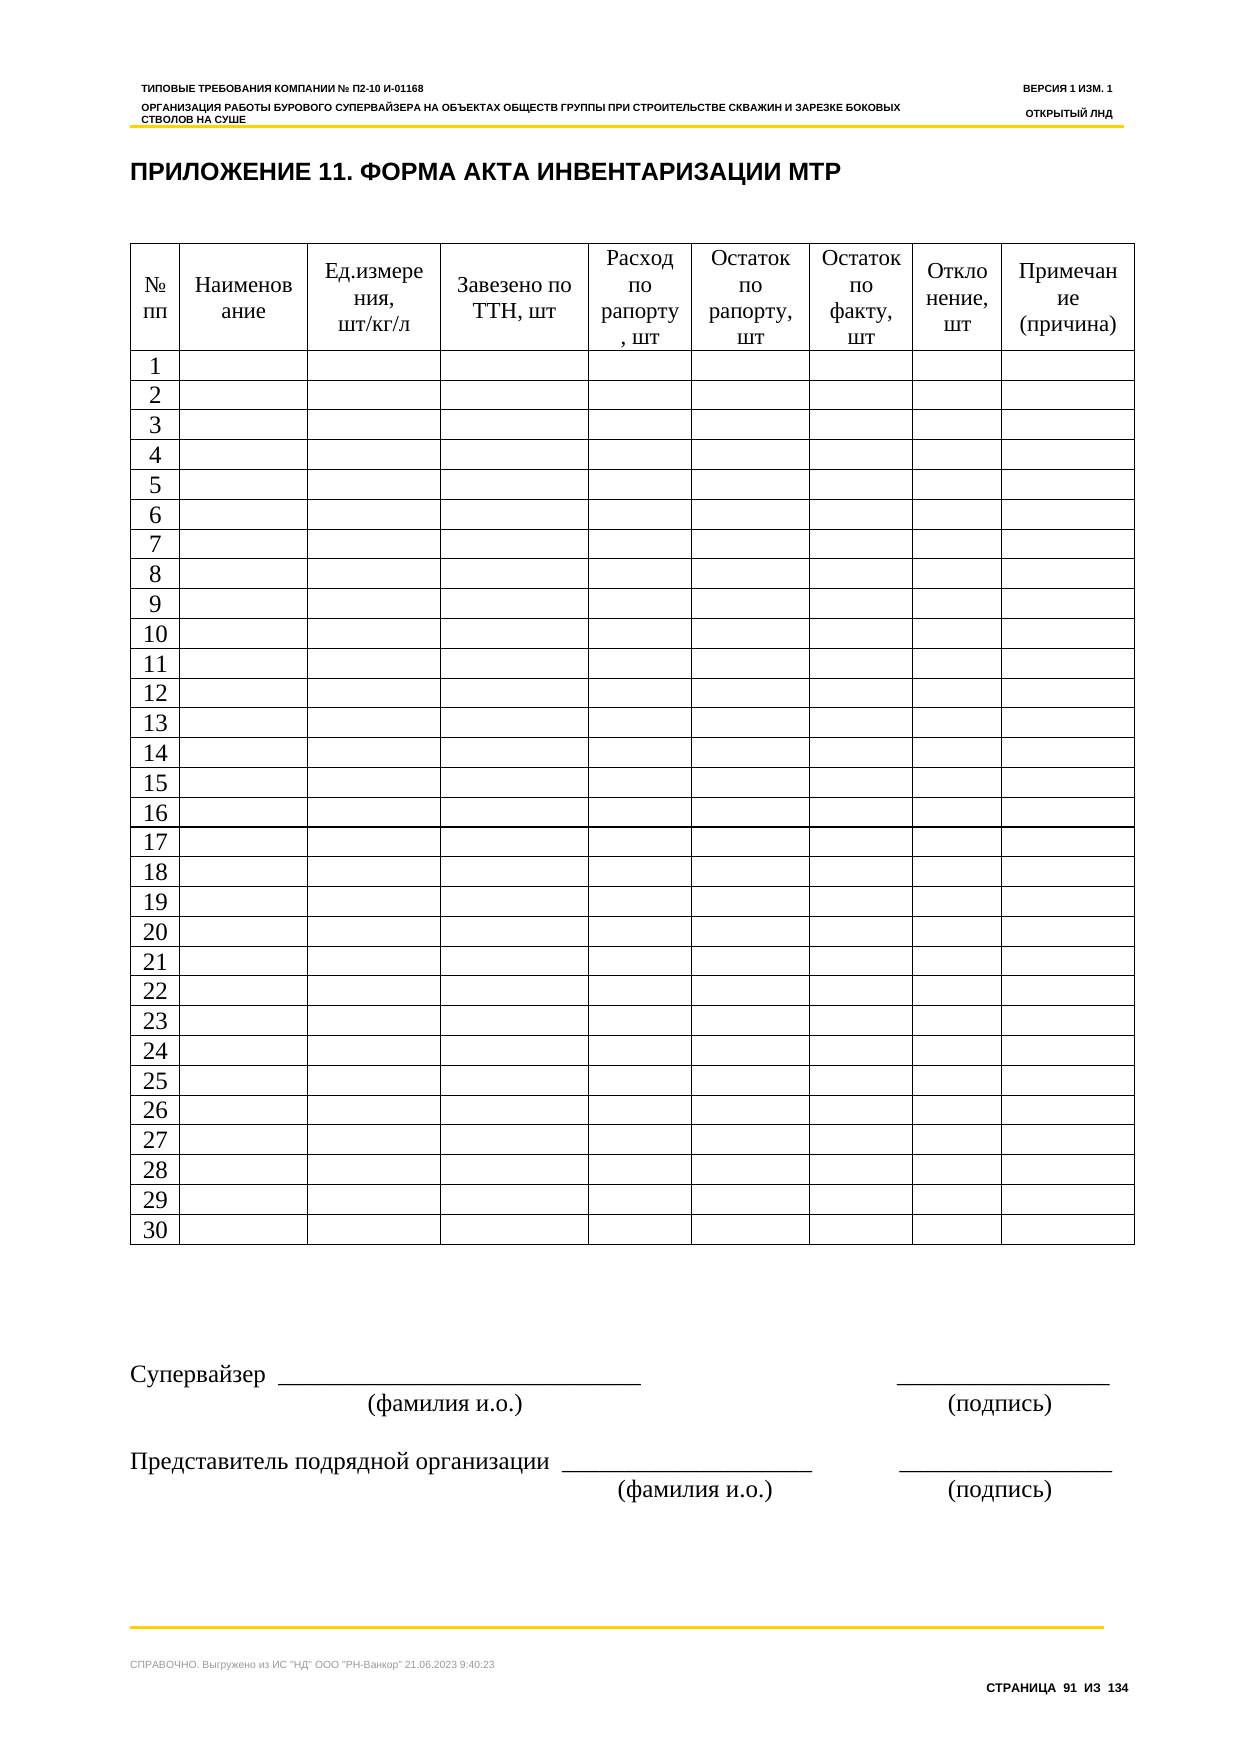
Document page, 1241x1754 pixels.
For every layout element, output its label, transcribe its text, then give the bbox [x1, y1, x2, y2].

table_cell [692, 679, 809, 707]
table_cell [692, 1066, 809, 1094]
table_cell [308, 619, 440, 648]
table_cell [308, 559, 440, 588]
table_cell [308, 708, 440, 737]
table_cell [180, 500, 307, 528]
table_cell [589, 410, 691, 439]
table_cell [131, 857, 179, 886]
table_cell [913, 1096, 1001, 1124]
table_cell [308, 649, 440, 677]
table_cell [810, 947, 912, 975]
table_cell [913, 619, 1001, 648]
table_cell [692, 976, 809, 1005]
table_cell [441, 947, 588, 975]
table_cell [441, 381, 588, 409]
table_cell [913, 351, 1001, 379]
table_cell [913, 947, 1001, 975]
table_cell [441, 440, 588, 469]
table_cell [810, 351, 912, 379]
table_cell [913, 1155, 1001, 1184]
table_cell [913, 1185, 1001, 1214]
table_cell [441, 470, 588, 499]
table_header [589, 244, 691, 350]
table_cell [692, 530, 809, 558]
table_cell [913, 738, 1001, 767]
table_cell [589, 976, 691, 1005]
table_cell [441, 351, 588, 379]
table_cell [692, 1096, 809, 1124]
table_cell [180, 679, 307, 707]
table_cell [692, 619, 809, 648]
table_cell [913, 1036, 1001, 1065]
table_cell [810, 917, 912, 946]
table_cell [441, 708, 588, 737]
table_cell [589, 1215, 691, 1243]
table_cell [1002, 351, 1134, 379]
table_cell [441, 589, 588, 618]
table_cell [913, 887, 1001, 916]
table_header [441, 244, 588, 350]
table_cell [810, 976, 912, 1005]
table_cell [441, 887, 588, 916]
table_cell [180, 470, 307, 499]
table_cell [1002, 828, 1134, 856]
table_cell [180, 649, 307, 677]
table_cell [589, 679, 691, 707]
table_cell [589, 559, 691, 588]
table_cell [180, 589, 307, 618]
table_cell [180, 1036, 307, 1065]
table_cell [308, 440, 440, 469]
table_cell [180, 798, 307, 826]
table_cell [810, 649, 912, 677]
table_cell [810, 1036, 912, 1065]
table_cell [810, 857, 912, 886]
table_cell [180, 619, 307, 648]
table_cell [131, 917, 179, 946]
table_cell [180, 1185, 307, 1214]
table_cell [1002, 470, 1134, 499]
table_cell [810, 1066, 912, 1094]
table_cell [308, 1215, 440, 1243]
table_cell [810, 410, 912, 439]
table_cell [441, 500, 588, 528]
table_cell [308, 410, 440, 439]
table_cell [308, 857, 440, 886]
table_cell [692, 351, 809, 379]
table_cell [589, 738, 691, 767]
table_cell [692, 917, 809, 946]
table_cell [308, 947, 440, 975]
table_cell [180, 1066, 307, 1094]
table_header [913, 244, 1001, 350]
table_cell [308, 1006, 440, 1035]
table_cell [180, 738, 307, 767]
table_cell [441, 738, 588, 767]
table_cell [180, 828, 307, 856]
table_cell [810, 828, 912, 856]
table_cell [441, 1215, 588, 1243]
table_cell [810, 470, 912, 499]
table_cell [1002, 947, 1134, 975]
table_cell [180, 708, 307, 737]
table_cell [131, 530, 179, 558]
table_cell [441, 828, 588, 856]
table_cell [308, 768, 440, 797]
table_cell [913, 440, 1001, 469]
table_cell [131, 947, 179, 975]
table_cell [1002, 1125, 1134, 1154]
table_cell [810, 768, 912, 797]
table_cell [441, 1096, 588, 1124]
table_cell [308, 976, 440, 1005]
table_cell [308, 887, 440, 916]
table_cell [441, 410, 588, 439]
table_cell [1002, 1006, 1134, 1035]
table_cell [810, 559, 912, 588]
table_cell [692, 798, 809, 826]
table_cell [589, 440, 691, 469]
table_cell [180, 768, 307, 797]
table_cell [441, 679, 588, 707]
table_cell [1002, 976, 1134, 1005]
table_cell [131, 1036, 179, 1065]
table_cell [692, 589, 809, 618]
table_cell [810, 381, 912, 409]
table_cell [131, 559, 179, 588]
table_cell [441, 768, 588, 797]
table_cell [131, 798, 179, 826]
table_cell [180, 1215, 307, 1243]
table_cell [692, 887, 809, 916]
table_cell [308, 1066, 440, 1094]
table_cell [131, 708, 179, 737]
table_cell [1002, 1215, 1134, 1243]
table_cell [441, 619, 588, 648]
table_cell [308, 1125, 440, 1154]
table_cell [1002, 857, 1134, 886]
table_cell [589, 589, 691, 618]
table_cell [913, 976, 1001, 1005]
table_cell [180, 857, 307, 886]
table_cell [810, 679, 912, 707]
subtitle ПРИЛОЖЕНИЕ 11. ФОРМА АКТА ИНВЕНТАРИЗАЦИИ МТР [130, 157, 1134, 186]
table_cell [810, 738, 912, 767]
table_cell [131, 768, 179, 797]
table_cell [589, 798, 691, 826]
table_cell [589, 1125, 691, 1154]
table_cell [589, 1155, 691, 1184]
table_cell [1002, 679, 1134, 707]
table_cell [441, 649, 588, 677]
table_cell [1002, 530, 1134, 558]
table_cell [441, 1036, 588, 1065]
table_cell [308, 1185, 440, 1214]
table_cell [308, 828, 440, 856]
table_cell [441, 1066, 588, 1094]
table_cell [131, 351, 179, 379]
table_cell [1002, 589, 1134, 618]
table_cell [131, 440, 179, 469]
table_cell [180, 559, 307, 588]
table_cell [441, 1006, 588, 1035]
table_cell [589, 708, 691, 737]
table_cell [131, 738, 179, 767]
list (фамилия и.о.) (подпись) [130, 1388, 1134, 1417]
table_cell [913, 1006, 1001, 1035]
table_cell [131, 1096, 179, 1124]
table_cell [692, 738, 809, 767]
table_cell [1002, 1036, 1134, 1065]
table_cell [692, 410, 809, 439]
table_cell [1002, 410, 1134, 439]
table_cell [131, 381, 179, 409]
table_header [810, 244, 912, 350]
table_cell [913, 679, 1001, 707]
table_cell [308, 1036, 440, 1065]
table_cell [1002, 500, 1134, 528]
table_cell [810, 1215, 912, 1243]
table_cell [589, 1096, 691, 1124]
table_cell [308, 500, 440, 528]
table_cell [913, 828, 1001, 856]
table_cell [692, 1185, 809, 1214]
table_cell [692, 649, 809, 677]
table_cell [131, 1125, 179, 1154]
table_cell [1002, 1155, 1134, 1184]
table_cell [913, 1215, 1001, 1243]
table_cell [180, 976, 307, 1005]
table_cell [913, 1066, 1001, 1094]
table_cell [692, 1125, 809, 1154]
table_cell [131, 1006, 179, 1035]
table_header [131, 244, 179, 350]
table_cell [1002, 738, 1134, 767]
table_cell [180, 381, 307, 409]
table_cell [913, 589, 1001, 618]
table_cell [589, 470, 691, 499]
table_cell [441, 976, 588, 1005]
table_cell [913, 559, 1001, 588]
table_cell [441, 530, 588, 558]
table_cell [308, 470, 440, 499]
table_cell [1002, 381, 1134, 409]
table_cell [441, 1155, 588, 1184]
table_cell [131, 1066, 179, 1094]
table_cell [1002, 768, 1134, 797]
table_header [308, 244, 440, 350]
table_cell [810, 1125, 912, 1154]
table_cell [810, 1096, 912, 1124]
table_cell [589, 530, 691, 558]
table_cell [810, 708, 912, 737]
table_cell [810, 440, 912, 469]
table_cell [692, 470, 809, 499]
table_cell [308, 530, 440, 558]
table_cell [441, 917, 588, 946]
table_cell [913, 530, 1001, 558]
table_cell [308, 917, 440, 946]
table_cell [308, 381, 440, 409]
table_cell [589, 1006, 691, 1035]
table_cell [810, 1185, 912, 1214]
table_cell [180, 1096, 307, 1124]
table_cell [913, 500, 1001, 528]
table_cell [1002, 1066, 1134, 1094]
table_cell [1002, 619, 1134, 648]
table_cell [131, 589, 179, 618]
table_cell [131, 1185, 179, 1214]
list Супервайзер _____________________________ _________________ [130, 1359, 1134, 1388]
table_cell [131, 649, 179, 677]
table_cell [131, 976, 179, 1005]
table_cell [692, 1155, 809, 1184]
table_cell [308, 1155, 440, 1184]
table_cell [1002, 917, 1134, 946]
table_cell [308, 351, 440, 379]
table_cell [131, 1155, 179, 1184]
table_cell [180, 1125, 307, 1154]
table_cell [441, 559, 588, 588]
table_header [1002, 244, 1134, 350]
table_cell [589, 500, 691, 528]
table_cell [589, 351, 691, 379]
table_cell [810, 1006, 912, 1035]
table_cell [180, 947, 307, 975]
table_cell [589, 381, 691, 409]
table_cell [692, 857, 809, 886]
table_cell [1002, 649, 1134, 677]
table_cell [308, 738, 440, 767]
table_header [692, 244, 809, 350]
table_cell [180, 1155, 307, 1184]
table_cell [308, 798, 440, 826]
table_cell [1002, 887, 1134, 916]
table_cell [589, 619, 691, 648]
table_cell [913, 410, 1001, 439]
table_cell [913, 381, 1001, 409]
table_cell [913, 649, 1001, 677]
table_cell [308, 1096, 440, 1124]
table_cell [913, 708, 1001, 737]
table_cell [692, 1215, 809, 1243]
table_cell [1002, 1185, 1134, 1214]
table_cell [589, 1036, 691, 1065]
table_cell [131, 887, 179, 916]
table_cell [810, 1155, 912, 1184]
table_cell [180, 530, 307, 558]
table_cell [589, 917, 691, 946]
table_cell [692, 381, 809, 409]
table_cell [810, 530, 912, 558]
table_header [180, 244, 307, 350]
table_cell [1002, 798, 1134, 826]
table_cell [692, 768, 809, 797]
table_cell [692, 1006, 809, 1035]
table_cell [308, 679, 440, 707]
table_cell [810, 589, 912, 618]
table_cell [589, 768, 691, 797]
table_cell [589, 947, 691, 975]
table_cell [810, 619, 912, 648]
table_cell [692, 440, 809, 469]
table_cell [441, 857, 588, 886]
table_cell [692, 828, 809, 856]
list Представитель подрядной организации ____________________ _________________ [130, 1446, 1134, 1474]
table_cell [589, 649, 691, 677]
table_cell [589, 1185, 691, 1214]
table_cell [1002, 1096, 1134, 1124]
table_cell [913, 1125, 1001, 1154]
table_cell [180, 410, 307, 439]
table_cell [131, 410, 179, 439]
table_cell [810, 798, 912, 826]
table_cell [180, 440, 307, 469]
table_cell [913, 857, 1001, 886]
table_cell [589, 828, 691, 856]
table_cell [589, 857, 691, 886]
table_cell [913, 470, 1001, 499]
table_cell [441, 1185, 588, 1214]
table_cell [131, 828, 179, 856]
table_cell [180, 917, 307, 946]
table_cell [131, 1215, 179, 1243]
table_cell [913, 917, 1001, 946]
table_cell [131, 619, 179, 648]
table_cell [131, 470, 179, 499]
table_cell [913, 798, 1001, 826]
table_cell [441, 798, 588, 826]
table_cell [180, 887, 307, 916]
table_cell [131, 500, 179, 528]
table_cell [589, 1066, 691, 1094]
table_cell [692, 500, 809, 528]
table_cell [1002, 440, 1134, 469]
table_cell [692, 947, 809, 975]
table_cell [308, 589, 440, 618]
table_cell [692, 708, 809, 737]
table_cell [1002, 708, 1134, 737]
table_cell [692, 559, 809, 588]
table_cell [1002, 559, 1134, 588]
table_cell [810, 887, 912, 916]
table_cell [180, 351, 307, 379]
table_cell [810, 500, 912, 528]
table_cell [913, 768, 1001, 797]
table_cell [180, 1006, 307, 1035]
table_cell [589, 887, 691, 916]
list (фамилия и.о.) (подпись) [130, 1474, 1134, 1503]
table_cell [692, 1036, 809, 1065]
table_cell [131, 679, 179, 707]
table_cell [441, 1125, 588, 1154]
